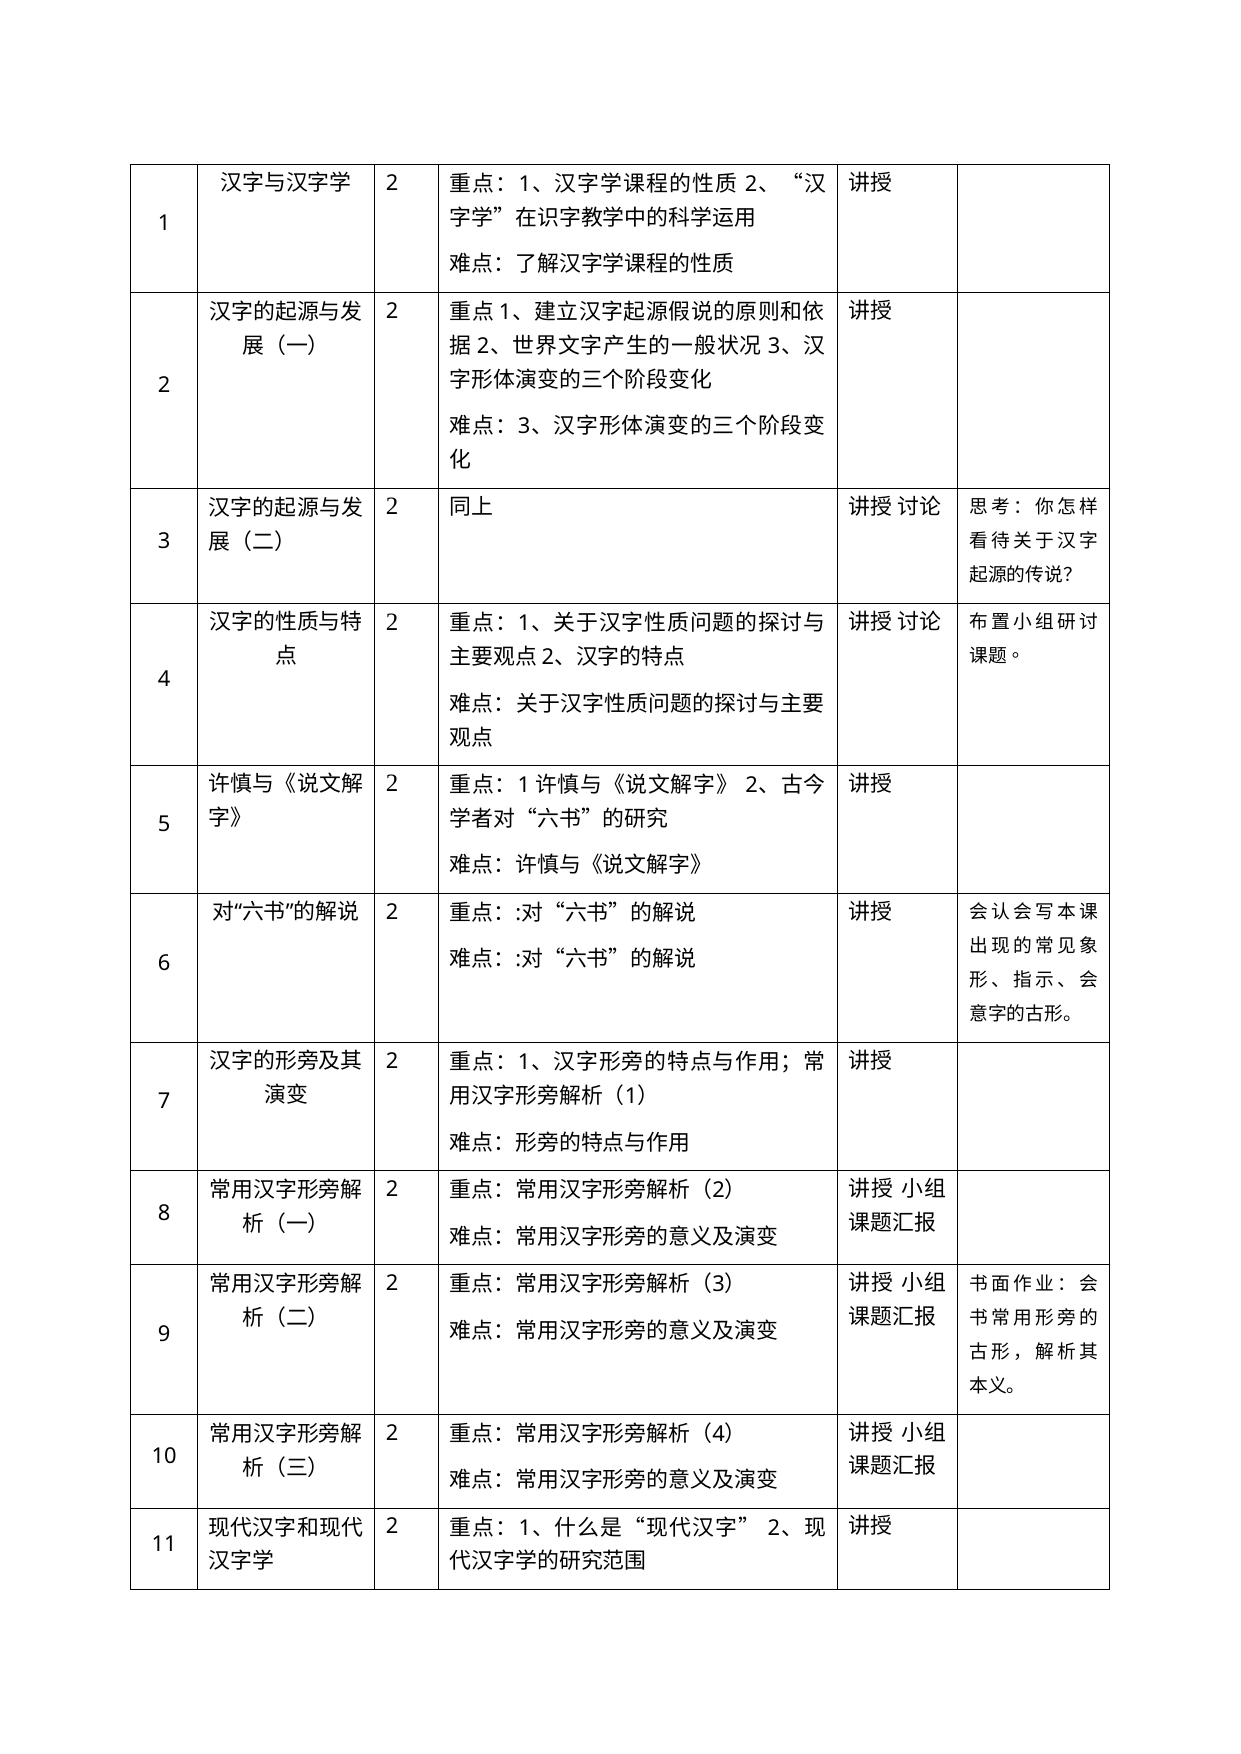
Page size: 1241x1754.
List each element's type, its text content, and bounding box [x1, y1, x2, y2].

table_cell 4 [131, 604, 197, 765]
table_cell 讲授 讨论 [838, 604, 957, 765]
table_cell 1 [131, 165, 197, 292]
table_cell 讲授 [838, 1509, 957, 1589]
table_cell 9 [131, 1265, 197, 1413]
table_cell 讲授 讨论 [838, 489, 957, 603]
table_cell 7 [131, 1043, 197, 1170]
table_cell [958, 1509, 1109, 1589]
table_cell 讲授 [838, 894, 957, 1042]
table_cell 2 [131, 293, 197, 488]
table_cell 讲授 [838, 293, 957, 488]
table_cell 讲授 小组课题汇报 [838, 1265, 957, 1413]
table_cell 2 [375, 894, 438, 1042]
table_cell 汉字的形旁及其演变 [198, 1043, 374, 1170]
table_cell 对“六书”的解说 [198, 894, 374, 1042]
table_cell 重点：常用汉字形旁解析（3） 难点：常用汉字形旁的意义及演变 [439, 1265, 837, 1413]
table_cell 布置小组研讨课题。 [958, 604, 1109, 765]
table_cell 2 [375, 1171, 438, 1264]
table_cell 会认会写本课出现的常见象形、指示、会意字的古形。 [958, 894, 1109, 1042]
table_cell 重点：常用汉字形旁解析（4） 难点：常用汉字形旁的意义及演变 [439, 1415, 837, 1507]
table_cell 现代汉字和现代汉字学 [198, 1509, 374, 1589]
table_cell 讲授 小组课题汇报 [838, 1171, 957, 1264]
table_cell 重点1、建立汉字起源假说的原则和依据2、世界文字产生的一般状况3、汉字形体演变的三个阶段变化 难点：3、汉字形体演变的三个阶段变化 [439, 293, 837, 488]
table_cell 重点：1、汉字学课程的性质 2、“汉字学”在识字教学中的科学运用 难点：了解汉字学课程的性质 [439, 165, 837, 292]
table_cell 重点：常用汉字形旁解析（2） 难点：常用汉字形旁的意义及演变 [439, 1171, 837, 1264]
table_cell 2 [375, 766, 438, 893]
table_cell 11 [131, 1509, 197, 1589]
table_cell 重点：1、关于汉字性质问题的探讨与主要观点2、汉字的特点 难点：关于汉字性质问题的探讨与主要观点 [439, 604, 837, 765]
table_cell 汉字的起源与发展（一） [198, 293, 374, 488]
table_cell 常用汉字形旁解析（一） [198, 1171, 374, 1264]
table_cell [958, 766, 1109, 893]
table_cell 2 [375, 604, 438, 765]
table_cell 重点：1、什么是“现代汉字” 2、现代汉字学的研究范围 [439, 1509, 837, 1589]
table_cell 讲授 [838, 766, 957, 893]
table_cell 重点：:对“六书”的解说 难点：:对“六书”的解说 [439, 894, 837, 1042]
table_cell 常用汉字形旁解析（三） [198, 1415, 374, 1507]
table_cell 讲授 [838, 1043, 957, 1170]
table_cell [958, 165, 1109, 292]
table_cell 5 [131, 766, 197, 893]
table_cell 许慎与《说文解字》 [198, 766, 374, 893]
table_cell 2 [375, 293, 438, 488]
table_cell 2 [375, 1043, 438, 1170]
table_cell 2 [375, 1415, 438, 1507]
table_cell 2 [375, 1509, 438, 1589]
table_cell 汉字的性质与特点 [198, 604, 374, 765]
table_cell [958, 1043, 1109, 1170]
table_cell 3 [131, 489, 197, 603]
table_cell 2 [375, 489, 438, 603]
table_cell 常用汉字形旁解析（二） [198, 1265, 374, 1413]
table_cell 汉字的起源与发展（二） [198, 489, 374, 603]
table_cell 讲授 小组课题汇报 [838, 1415, 957, 1507]
table_cell 重点：1、汉字形旁的特点与作用；常用汉字形旁解析（1） 难点：形旁的特点与作用 [439, 1043, 837, 1170]
table_cell [958, 293, 1109, 488]
table_cell 8 [131, 1171, 197, 1264]
table_cell 同上 [439, 489, 837, 603]
table_cell [958, 1171, 1109, 1264]
table_cell 2 [375, 165, 438, 292]
table_cell [958, 1415, 1109, 1507]
table_cell 汉字与汉字学 [198, 165, 374, 292]
table_cell 10 [131, 1415, 197, 1507]
table_cell 讲授 [838, 165, 957, 292]
table_cell 书面作业：会书常用形旁的古形，解析其本义。 [958, 1265, 1109, 1413]
table_cell 2 [375, 1265, 438, 1413]
table_cell 6 [131, 894, 197, 1042]
table_cell 思考：你怎样看待关于汉字起源的传说？ [958, 489, 1109, 603]
table_cell 重点：1许慎与《说文解字》 2、古今学者对“六书”的研究 难点：许慎与《说文解字》 [439, 766, 837, 893]
